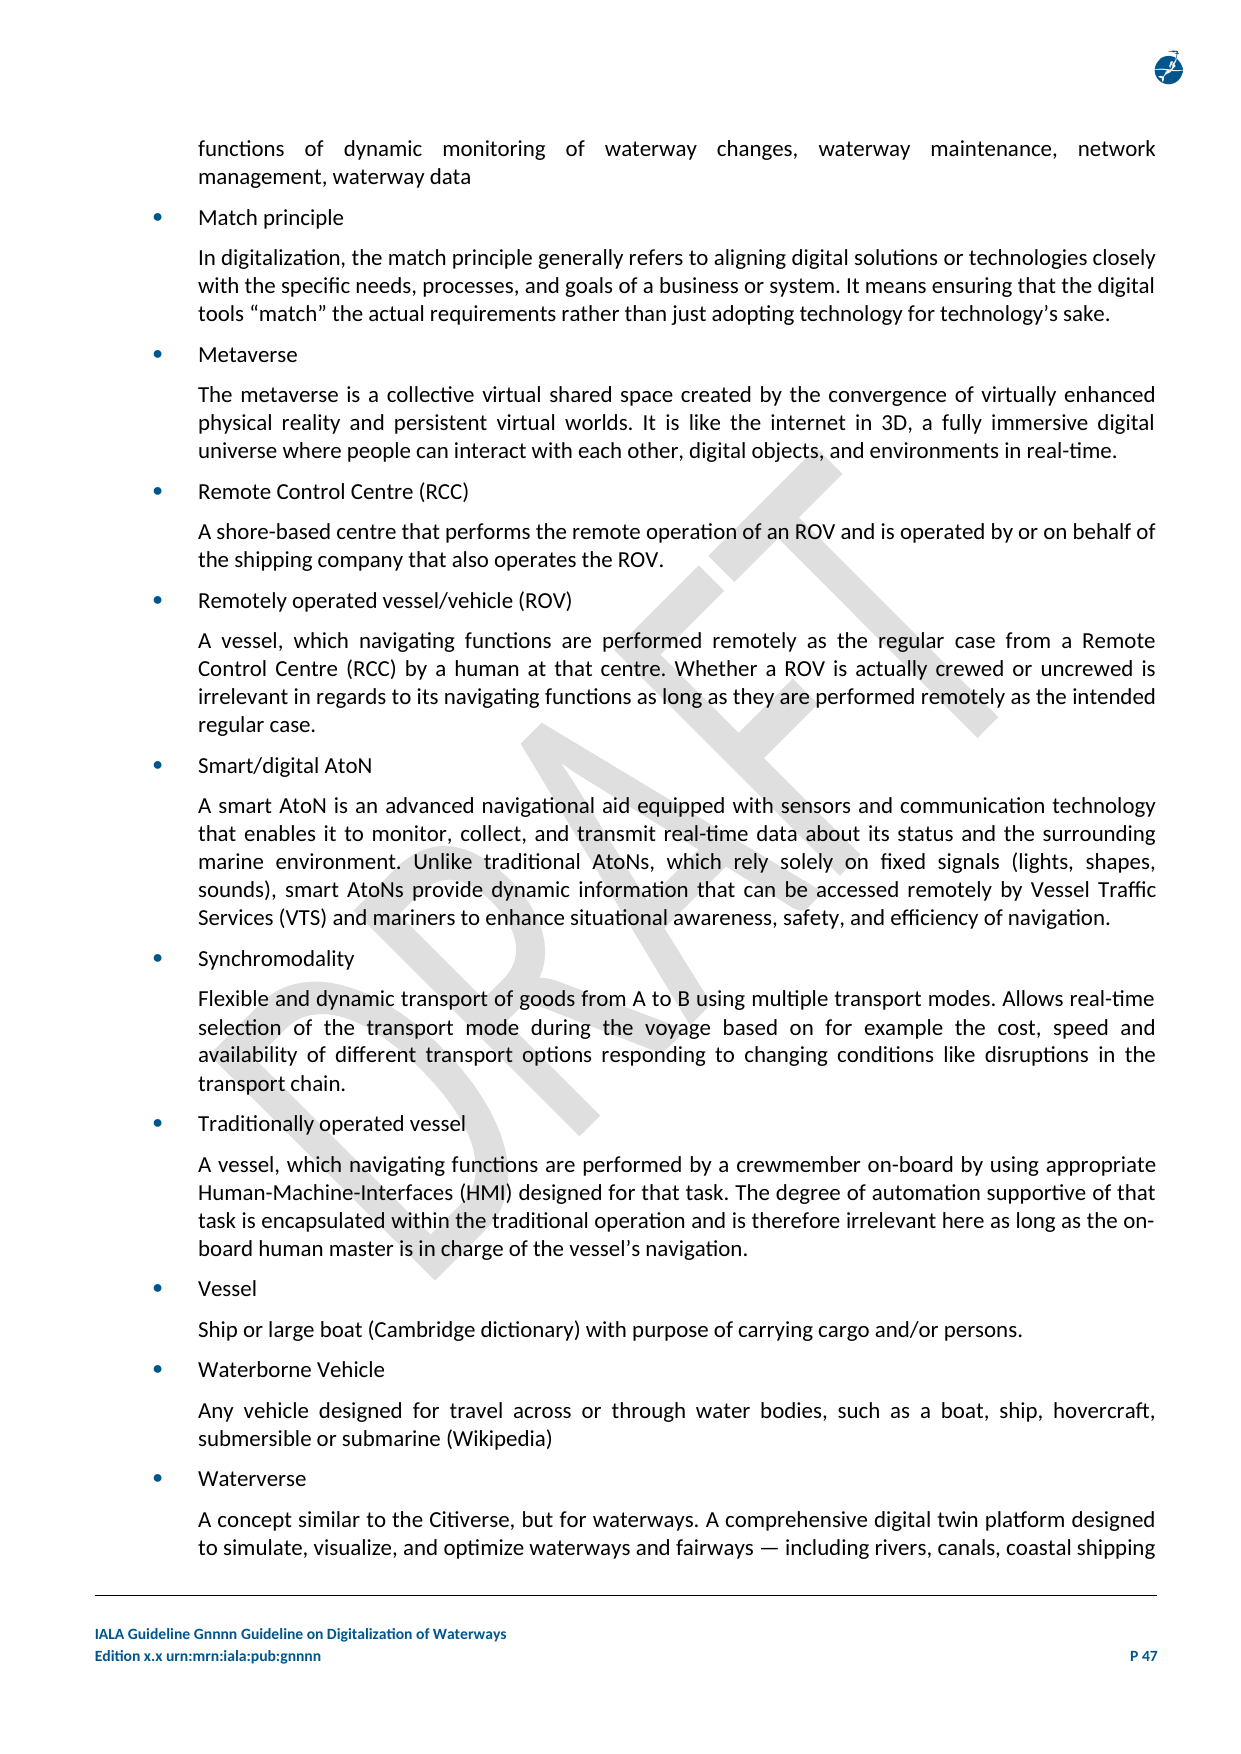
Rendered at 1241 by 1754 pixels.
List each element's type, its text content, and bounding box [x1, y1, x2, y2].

text A smart AtoN is an advanced navigational aid equipped with sensors and communication technology that enables it to monitor, collect, and transmit real-time data about its status and the surrounding marine environment. Unlike traditional AtoNs, which rely solely on fixed signals (lights, shapes, sounds), smart AtoNs provide dynamic information that can be accessed remotely by Vessel Traffic Services (VTS) and mariners to enhance situational awareness, safety, and efficiency of navigation. [198, 791, 1157, 932]
text Any vehicle designed for travel across or through water bodies, such as a boat, ship, hovercraft, submersible or submarine (Wikipedia) [198, 1396, 1157, 1452]
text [198, 1505, 1157, 1561]
text A vessel, which navigating functions are performed remotely as the regular case from a Remote Control Centre (RCC) by a human at that centre. Whether a ROV is actually crewed or uncrewed is irrelevant in regards to its navigating functions as long as they are performed remotely as the intended regular case. [198, 626, 1157, 738]
text A shore-based centre that performs the remote operation of an ROV and is operated by or on behalf of the shipping company that also operates the ROV. [198, 517, 1157, 573]
text Metaverse [153, 340, 1157, 368]
text Smart/digital AtoN [153, 751, 1157, 779]
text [198, 134, 1157, 190]
text Waterverse [153, 1464, 1157, 1492]
picture [1123, 0, 1241, 119]
text In digitalization, the match principle generally refers to aligning digital solutions or technologies closely with the specific needs, processes, and goals of a business or system. It means ensuring that the digital tools “match” the actual requirements rather than just adopting technology for technology’s sake. [198, 243, 1157, 327]
text The metaverse is a collective virtual shared space created by the convergence of virtually enhanced physical reality and persistent virtual worlds. It is like the internet in 3D, a fully immersive digital universe where people can interact with each other, digital objects, and environments in real-time. [198, 380, 1157, 464]
text A vessel, which navigating functions are performed by a crewmember on-board by using appropriate Human-Machine-Interfaces (HMI) designed for that task. The degree of automation supportive of that task is encapsulated within the traditional operation and is therefore irrelevant here as long as the on-board human master is in charge of the vessel’s navigation. [198, 1150, 1157, 1262]
text Synchromodality [153, 944, 1157, 972]
text Match principle [153, 203, 1157, 231]
text Traditionally operated vessel [153, 1109, 1157, 1137]
text Vessel [153, 1274, 1157, 1302]
text Remotely operated vessel/vehicle (ROV) [153, 586, 1157, 614]
text Remote Control Centre (RCC) [153, 477, 1157, 505]
text Flexible and dynamic transport of goods from A to B using multiple transport modes. Allows real-time selection of the transport mode during the voyage based on for example the cost, speed and availability of different transport options responding to changing conditions like disruptions in the transport chain. [198, 984, 1157, 1097]
text Ship or large boat (Cambridge dictionary) with purpose of carrying cargo and/or persons. [198, 1315, 1157, 1343]
text Waterborne Vehicle [153, 1355, 1157, 1383]
